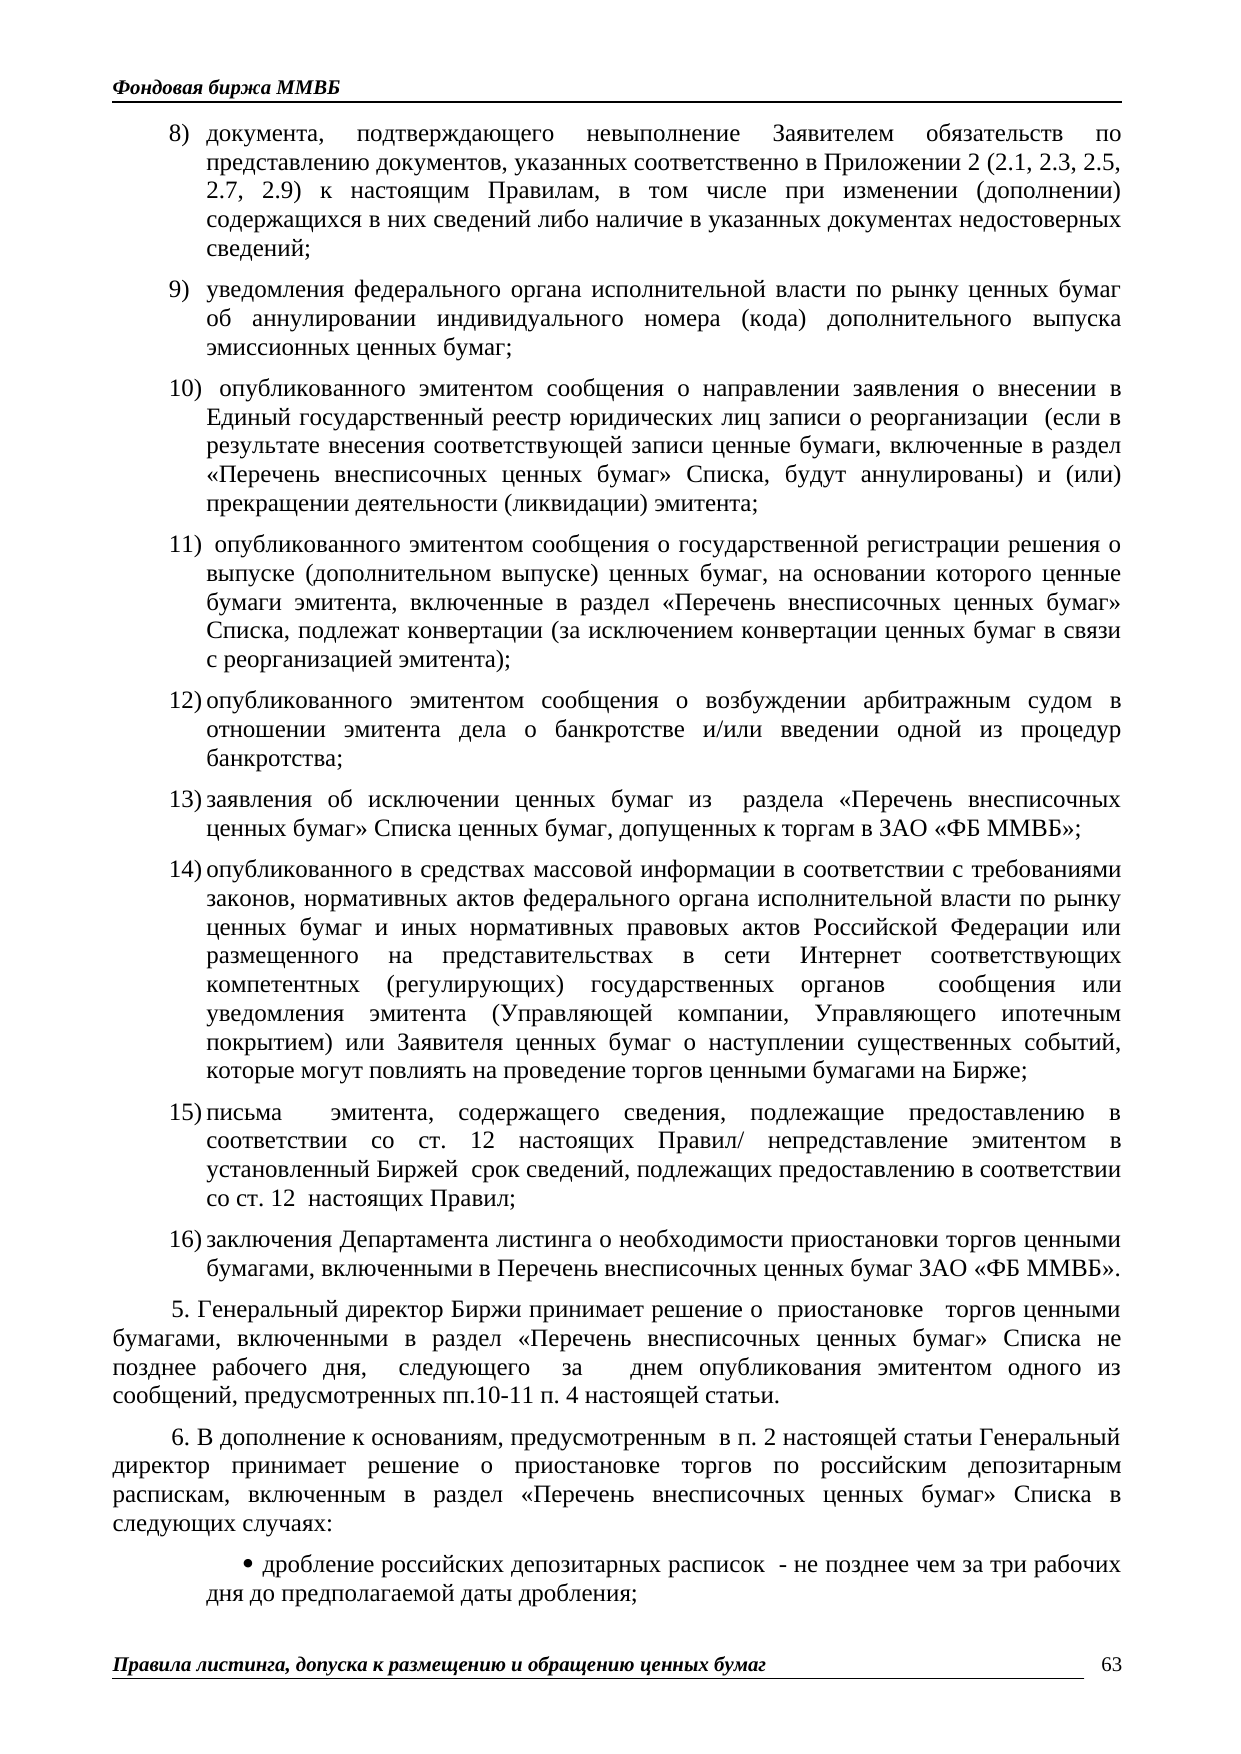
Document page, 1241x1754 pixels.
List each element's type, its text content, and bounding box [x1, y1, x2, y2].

list опубликованного эмитентом сообщения о направлении заявления о внесении в Единый государственный реестр юридических лиц записи о реорганизации (если в результате внесения соответствующей записи ценные бумаги, включенные в раздел «Перечень внесписочных ценных бумаг» Списка, будут аннулированы) и (или) прекращении деятельности (ликвидации) эмитента; [168, 373, 1122, 517]
text 6. В дополнение к основаниям, предусмотренным в п. 2 настоящей статьи Генеральный директор принимает решение о приостановке торгов по российским депозитарным распискам, включенным в раздел «Перечень внесписочных ценных бумаг» Списка в следующих случаях: [112, 1422, 1122, 1537]
list заявления об исключении ценных бумаг из раздела «Перечень внесписочных ценных бумаг» Списка ценных бумаг, допущенных к торгам в ЗАО «ФБ ММВБ»; [168, 784, 1122, 842]
list опубликованного эмитентом сообщения о государственной регистрации решения о выпуске (дополнительном выпуске) ценных бумаг, на основании которого ценные бумаги эмитента, включенные в раздел «Перечень внесписочных ценных бумаг» Списка, подлежат конвертации (за исключением конвертации ценных бумаг в связи с реорганизацией эмитента); [168, 529, 1122, 673]
text 5. Генеральный директор Биржи принимает решение о приостановке торгов ценными бумагами, включенными в раздел «Перечень внесписочных ценных бумаг» Списка не позднее рабочего дня, следующего за днем опубликования эмитентом одного из сообщений, предусмотренных пп.10-11 п. 4 настоящей статьи. [112, 1294, 1122, 1409]
list дробление российских депозитарных расписок - не позднее чем за три рабочих дня до предполагаемой даты дробления; [206, 1549, 1122, 1607]
list опубликованного эмитентом сообщения о возбуждении арбитражным судом в отношении эмитента дела о банкротстве и/или введении одной из процедур банкротства; [168, 686, 1122, 772]
list документа, подтверждающего невыполнение Заявителем обязательств по представлению документов, указанных соответственно в Приложении 2 (2.1, 2.3, 2.5, 2.7, 2.9) к настоящим Правилам, в том числе при изменении (дополнении) содержащихся в них сведений либо наличие в указанных документах недостоверных сведений; [168, 118, 1122, 262]
list заключения Департамента листинга о необходимости приостановки торгов ценными бумагами, включенными в Перечень внесписочных ценных бумаг ЗАО «ФБ ММВБ». [168, 1224, 1122, 1282]
list опубликованного в средствах массовой информации в соответствии с требованиями законов, нормативных актов федерального органа исполнительной власти по рынку ценных бумаг и иных нормативных правовых актов Российской Федерации или размещенного на представительствах в сети Интернет соответствующих компетентных (регулирующих) государственных органов сообщения или уведомления эмитента (Управляющей компании, Управляющего ипотечным покрытием) или Заявителя ценных бумаг о наступлении существенных событий, которые могут повлиять на проведение торгов ценными бумагами на Бирже; [168, 854, 1122, 1084]
list письма эмитента, содержащего сведения, подлежащие предоставлению в соответствии со ст. 12 настоящих Правил/ непредставление эмитентом в установленный Биржей срок сведений, подлежащих предоставлению в соответствии со ст. 12 настоящих Правил; [168, 1097, 1122, 1212]
list уведомления федерального органа исполнительной власти по рынку ценных бумаг об аннулировании индивидуального номера (кода) дополнительного выпуска эмиссионных ценных бумаг; [168, 274, 1122, 361]
